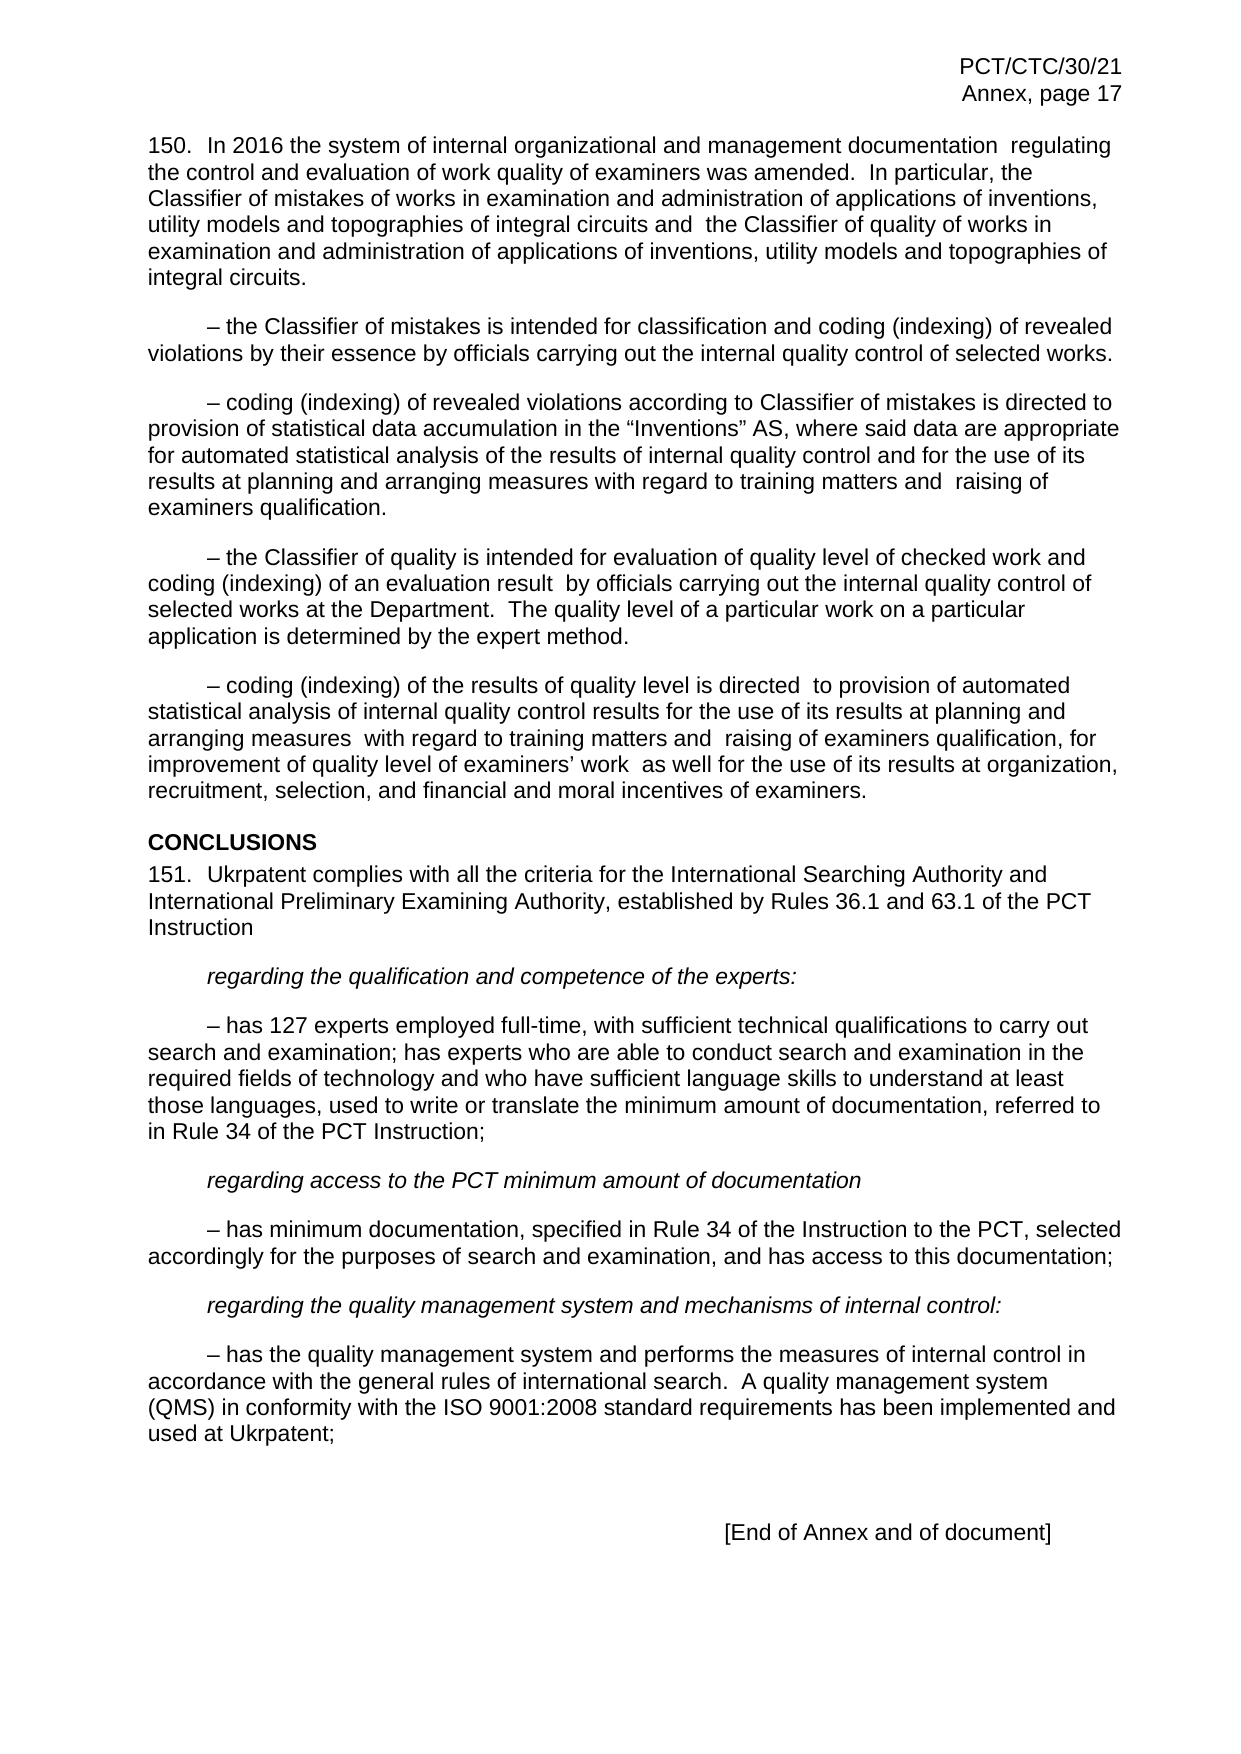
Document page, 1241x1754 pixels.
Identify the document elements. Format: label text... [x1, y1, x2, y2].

list – the Classifier of mistakes is intended for classification and coding (indexing) of revealed violations by their essence by officials carrying out the internal quality control of selected works. [148, 313, 1122, 366]
list – coding (indexing) of the results of quality level is directed to provision of automated statistical analysis of internal quality control results for the use of its results at planning and arranging measures with regard to training matters and raising of examiners qualification, for improvement of quality level of examiners’ work as well for the use of its results at organization, recruitment, selection, and financial and moral incentives of examiners. [148, 672, 1122, 804]
list regarding access to the PCT minimum amount of documentation [148, 1167, 1122, 1193]
text In 2016 the system of internal organizational and management documentation regulating the control and evaluation of work quality of examiners was amended. In particular, the Classifier of mistakes of works in examination and administration of applications of inventions, utility models and topographies of integral circuits and the Classifier of quality of works in examination and administration of applications of inventions, utility models and topographies of integral circuits. [148, 132, 1122, 290]
text [End of Annex and of document] [724, 1519, 1122, 1545]
list regarding the quality management system and mechanisms of internal control: [148, 1292, 1122, 1318]
subtitle Conclusions [148, 829, 1122, 855]
list – has minimum documentation, specified in Rule 34 of the Instruction to the PCT, selected accordingly for the purposes of search and examination, and has access to this documentation; [148, 1216, 1122, 1269]
list – the Classifier of quality is intended for evaluation of quality level of checked work and coding (indexing) of an evaluation result by officials carrying out the internal quality control of selected works at the Department. The quality level of a particular work on a particular application is determined by the expert method. [148, 543, 1122, 649]
text Ukrpatent complies with all the criteria for the International Searching Authority and International Preliminary Examining Authority, established by Rules 36.1 and 63.1 of the PCT Instruction [148, 861, 1122, 940]
list – has 127 experts employed full-time, with sufficient technical qualifications to carry out search and examination; has experts who are able to conduct search and examination in the required fields of technology and who have sufficient language skills to understand at least those languages, used to write or translate the minimum amount of documentation, referred to in Rule 34 of the PCT Instruction; [148, 1012, 1122, 1144]
list – coding (indexing) of revealed violations according to Classifier of mistakes is directed to provision of statistical data accumulation in the “Inventions” AS, where said data are appropriate for automated statistical analysis of the results of internal quality control and for the use of its results at planning and arranging measures with regard to training matters and raising of examiners qualification. [148, 389, 1122, 521]
list – has the quality management system and performs the measures of internal control in accordance with the general rules of international search. A quality management system (QMS) in conformity with the ISO 9001:2008 standard requirements has been implemented and used at Ukrpatent; [148, 1341, 1122, 1447]
list regarding the qualification and competence of the experts: [148, 963, 1122, 989]
